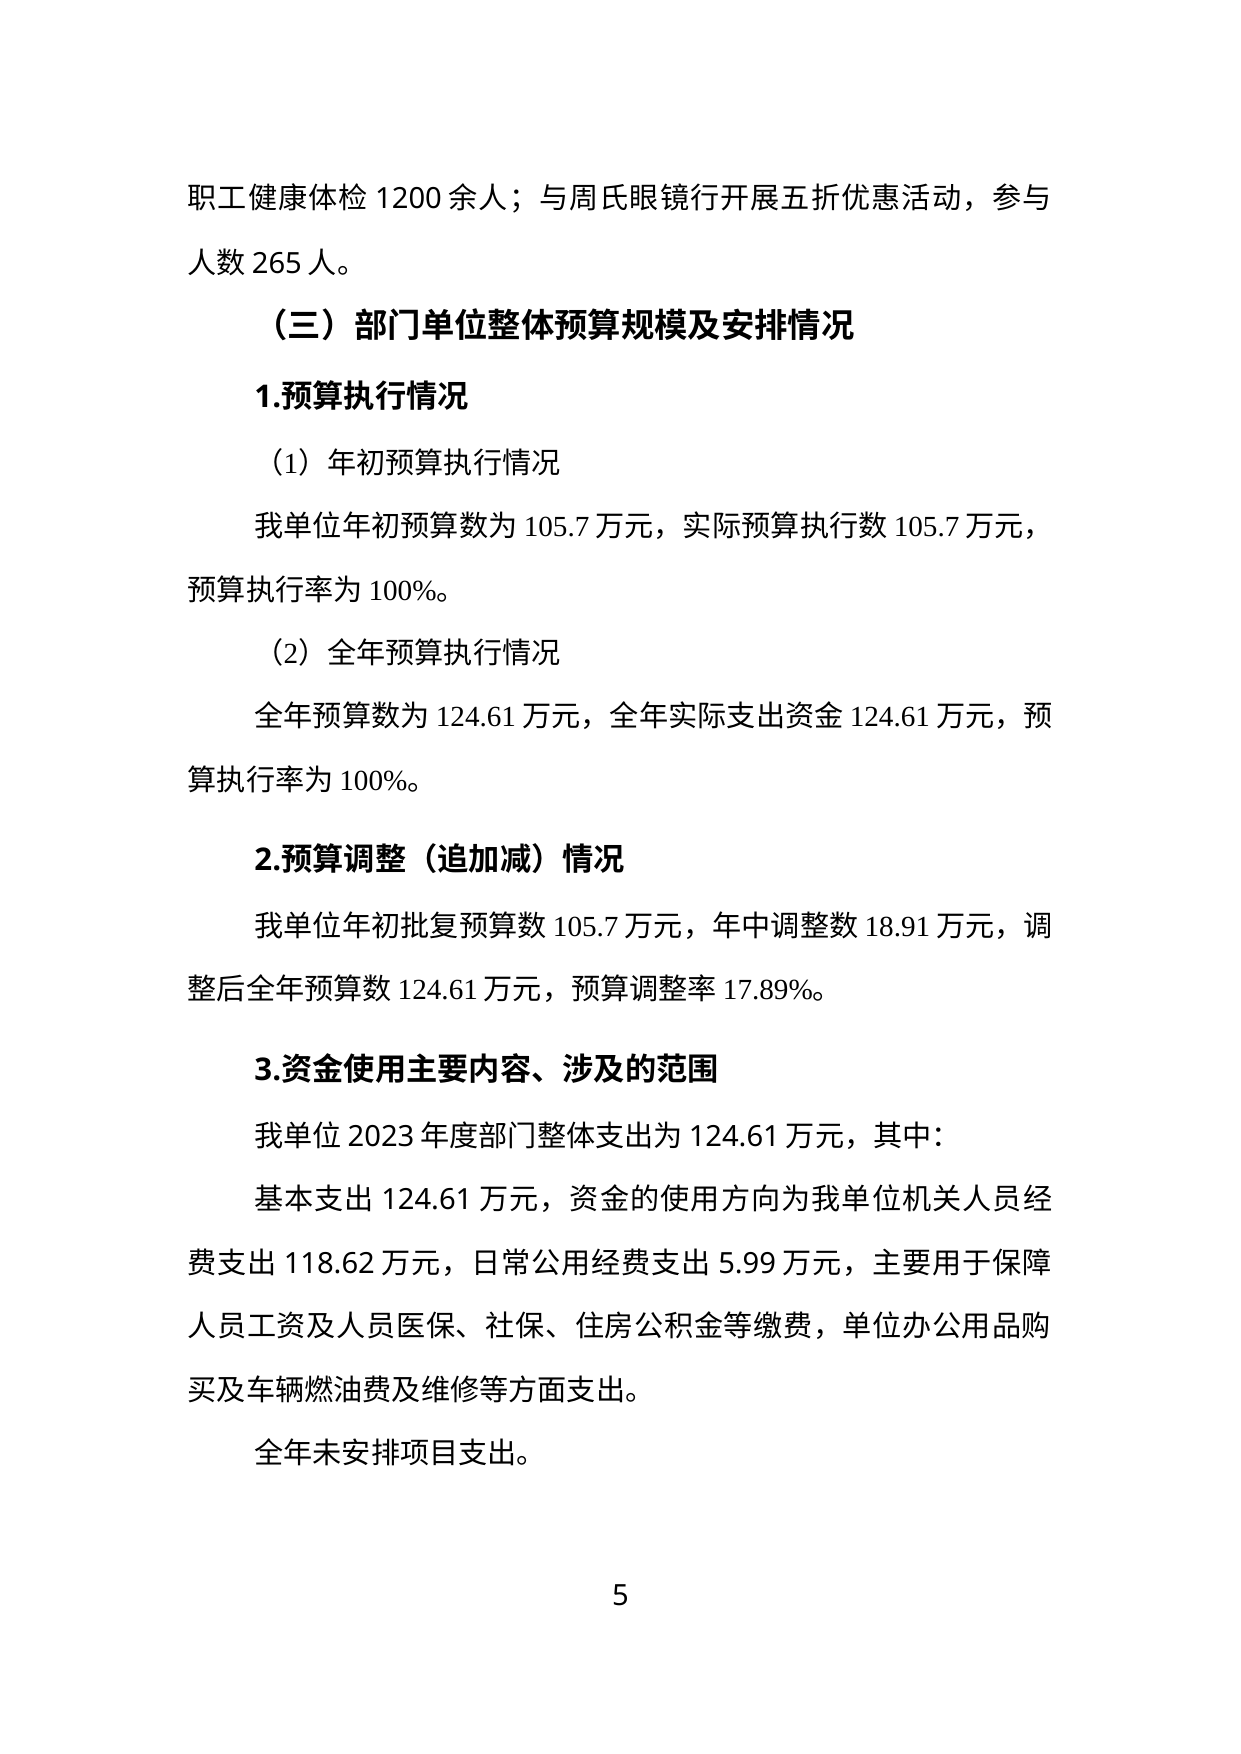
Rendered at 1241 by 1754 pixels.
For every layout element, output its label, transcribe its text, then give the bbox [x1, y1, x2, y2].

text 我单位年初预算数为105.7万元，实际预算执行数105.7万元，预算执行率为100%。 [187, 503, 1053, 608]
text 我单位2023年度部门整体支出为124.61万元，其中： [187, 1112, 1053, 1154]
text 全年预算数为124.61万元，全年实际支出资金124.61万元，预算执行率为100%。 [187, 693, 1053, 799]
text （2）全年预算执行情况 [187, 629, 1053, 672]
subtitle （三）部门单位整体预算规模及安排情况 [187, 299, 1053, 347]
subtitle 2.预算调整（追加减）情况 [187, 834, 1053, 880]
text 全年未安排项目支出。 [187, 1429, 1053, 1472]
text 基本支出124.61万元，资金的使用方向为我单位机关人员经费支出118.62万元，日常公用经费支出5.99万元，主要用于保障人员工资及人员医保、社保、住房公积金等缴费，单位办公用品购买及车辆燃油费及维修等方面支出。 [187, 1176, 1053, 1408]
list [187, 163, 1053, 293]
subtitle 3.资金使用主要内容、涉及的范围 [187, 1044, 1053, 1089]
text 1.预算执行情况 [187, 371, 1053, 416]
text （1）年初预算执行情况 [187, 439, 1053, 481]
text 我单位年初批复预算数105.7万元，年中调整数18.91万元，调整后全年预算数124.61万元，预算调整率17.89%。 [187, 902, 1053, 1008]
